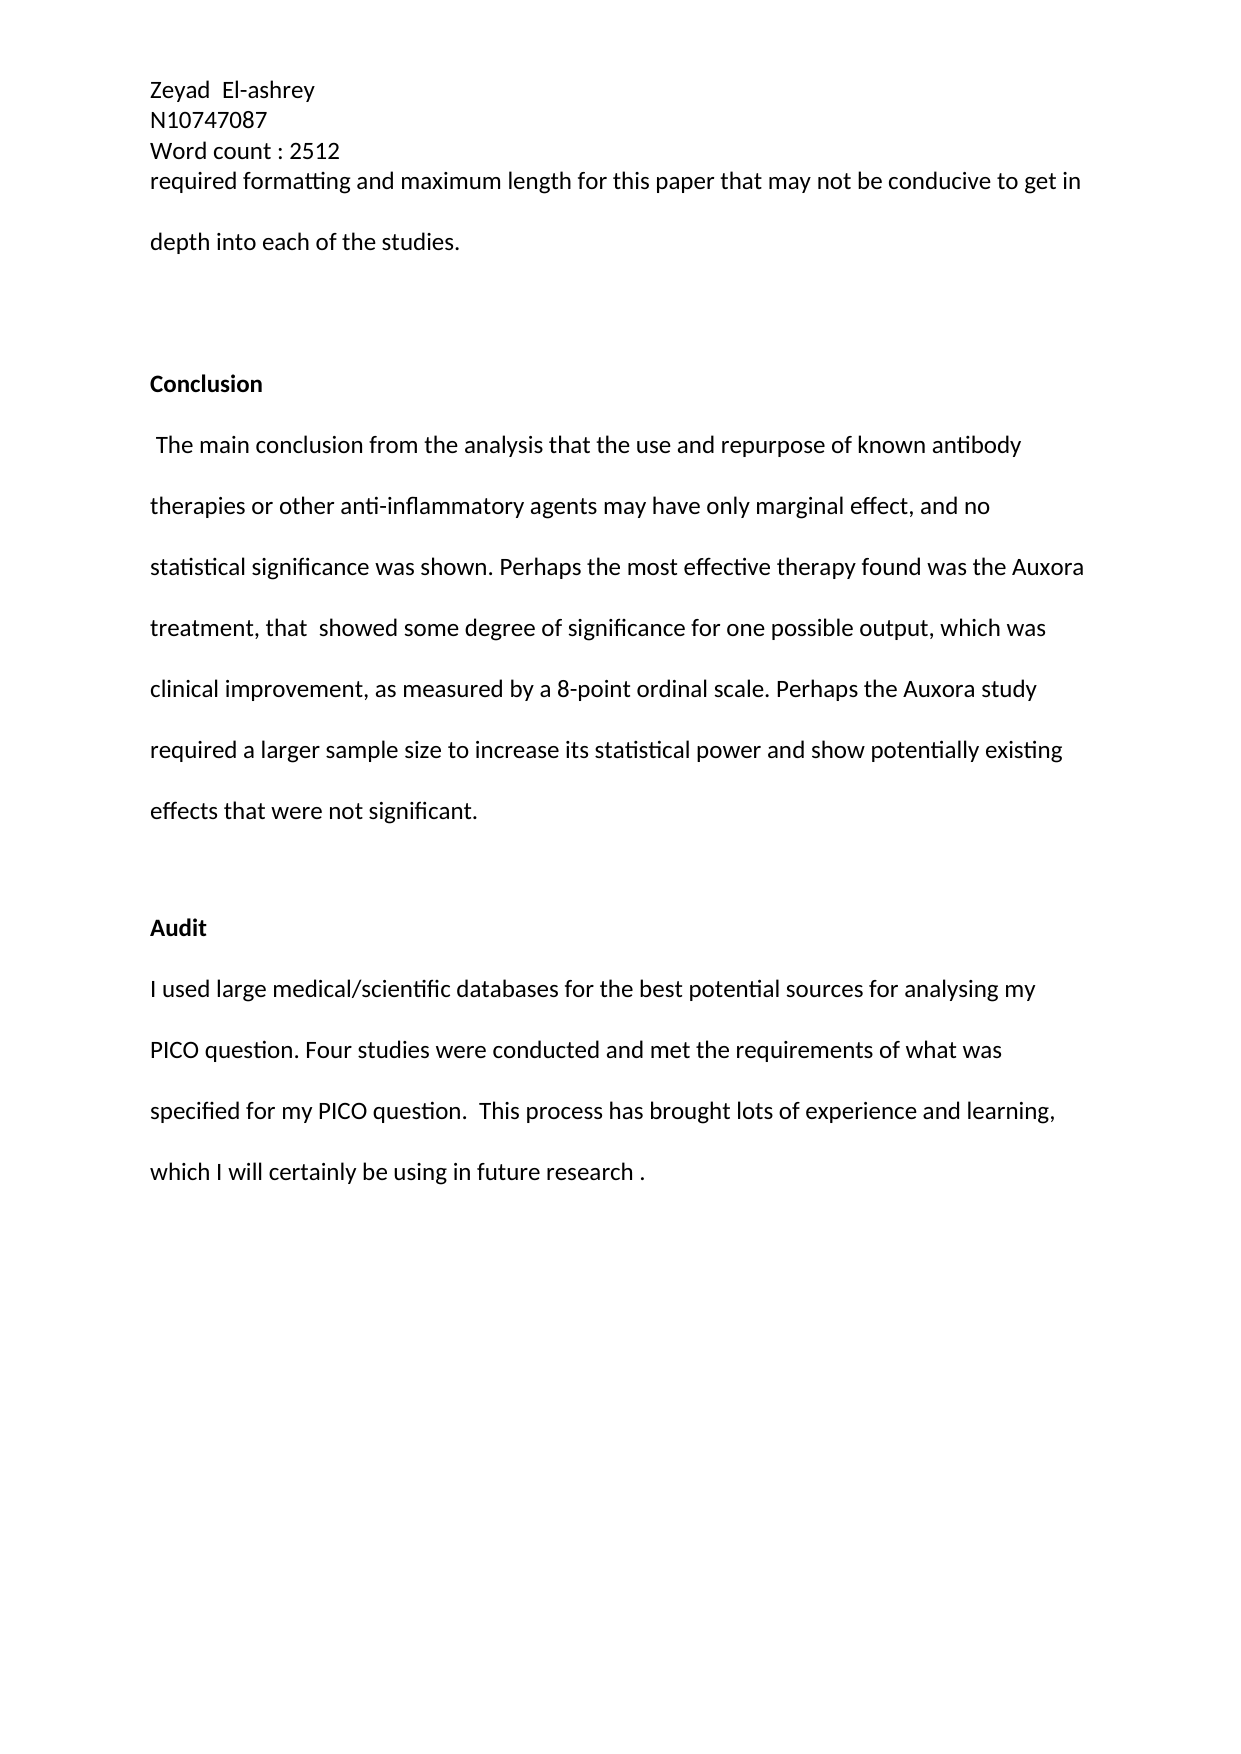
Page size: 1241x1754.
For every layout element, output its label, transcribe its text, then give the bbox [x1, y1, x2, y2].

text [150, 165, 1090, 257]
subtitle Audit [150, 912, 1090, 942]
subtitle Conclusion [150, 368, 1090, 398]
text The main conclusion from the analysis that the use and repurpose of known antibody therapies or other anti-inflammatory agents may have only marginal effect, and no statistical significance was shown. Perhaps the most effective therapy found was the Auxora treatment, that showed some degree of significance for one possible output, which was clinical improvement, as measured by a 8-point ordinal scale. Perhaps the Auxora study required a larger sample size to increase its statistical power and show potentially existing effects that were not significant. [150, 429, 1090, 826]
text I used large medical/scientific databases for the best potential sources for analysing my PICO question. Four studies were conducted and met the requirements of what was specified for my PICO question. This process has brought lots of experience and learning, which I will certainly be using in future research . [150, 973, 1090, 1186]
